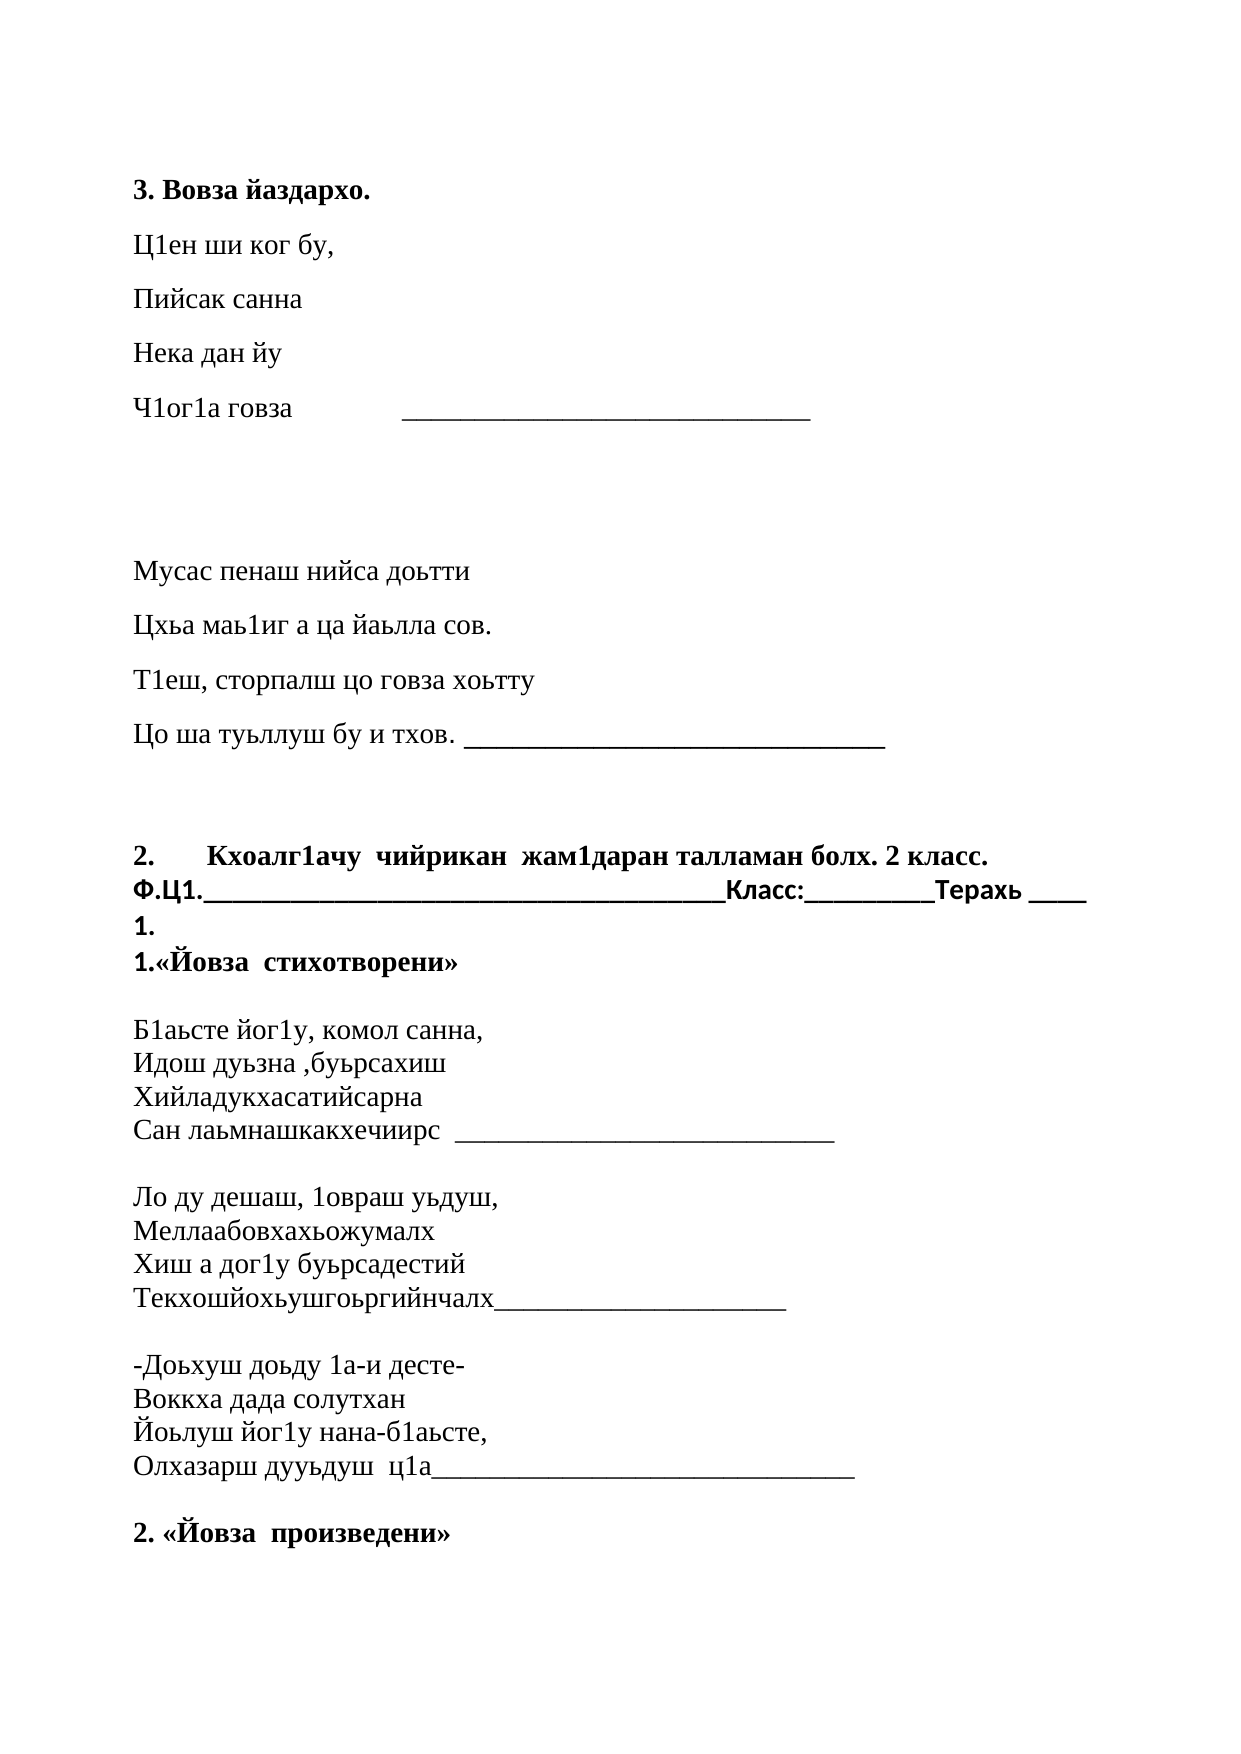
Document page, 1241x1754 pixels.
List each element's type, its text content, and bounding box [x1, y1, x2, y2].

list Хиш а дог1у буьрсадестий [133, 1247, 1152, 1280]
text Пийсак санна [133, 281, 1152, 315]
list Воккха дада солутхан [133, 1381, 1152, 1414]
text Ц1ен ши ког бу, [133, 227, 1152, 260]
text 1.«Йовза стихотворени» [133, 943, 1152, 978]
list Сан лаьмнашкакхечиирс __________________________ [133, 1112, 1152, 1146]
list Олхазарш дууьдуш ц1а_____________________________ [133, 1448, 1152, 1481]
text Нека дан йу [133, 336, 1152, 369]
text 2. «Йовза произведени» [133, 1515, 1152, 1548]
text 3. Вовза йаздархо. [133, 172, 1152, 206]
text Цхьа маь1иг а ца йаьлла сов. [133, 607, 1152, 641]
list Хийладукхасатийсарна [133, 1079, 1152, 1112]
text Ф.Ц1.____________________________________Класс:_________Терахь ____ [133, 871, 1152, 907]
text Т1еш, сторпалш цо говза хоьтту [133, 662, 1152, 695]
list Б1аьсте йог1у, комол санна, [133, 1012, 1152, 1045]
text Мусас пенаш нийса доьтти [133, 553, 1152, 587]
list Идош дуьзна ,буьрсахиш [133, 1045, 1152, 1079]
text 1. [133, 907, 1152, 943]
list Йоьлуш йог1у нана-б1аьсте, [133, 1414, 1152, 1448]
text Цо ша туьллуш бу и тхов. __________________________ [133, 716, 1152, 750]
list Ло ду дешаш, 1овраш уьдуш, [133, 1179, 1152, 1213]
list Меллаабовхахьожумалх [133, 1213, 1152, 1247]
list Текхошйохьушгоьргийнчалх____________________ [133, 1280, 1152, 1314]
text Ч1ог1а говза ____________________________ [133, 390, 1152, 423]
list -Доьхуш доьду 1а-и десте- [133, 1347, 1152, 1381]
list Кхоалг1ачу чийрикан жам1даран талламан болх. 2 класс. [133, 838, 1152, 871]
